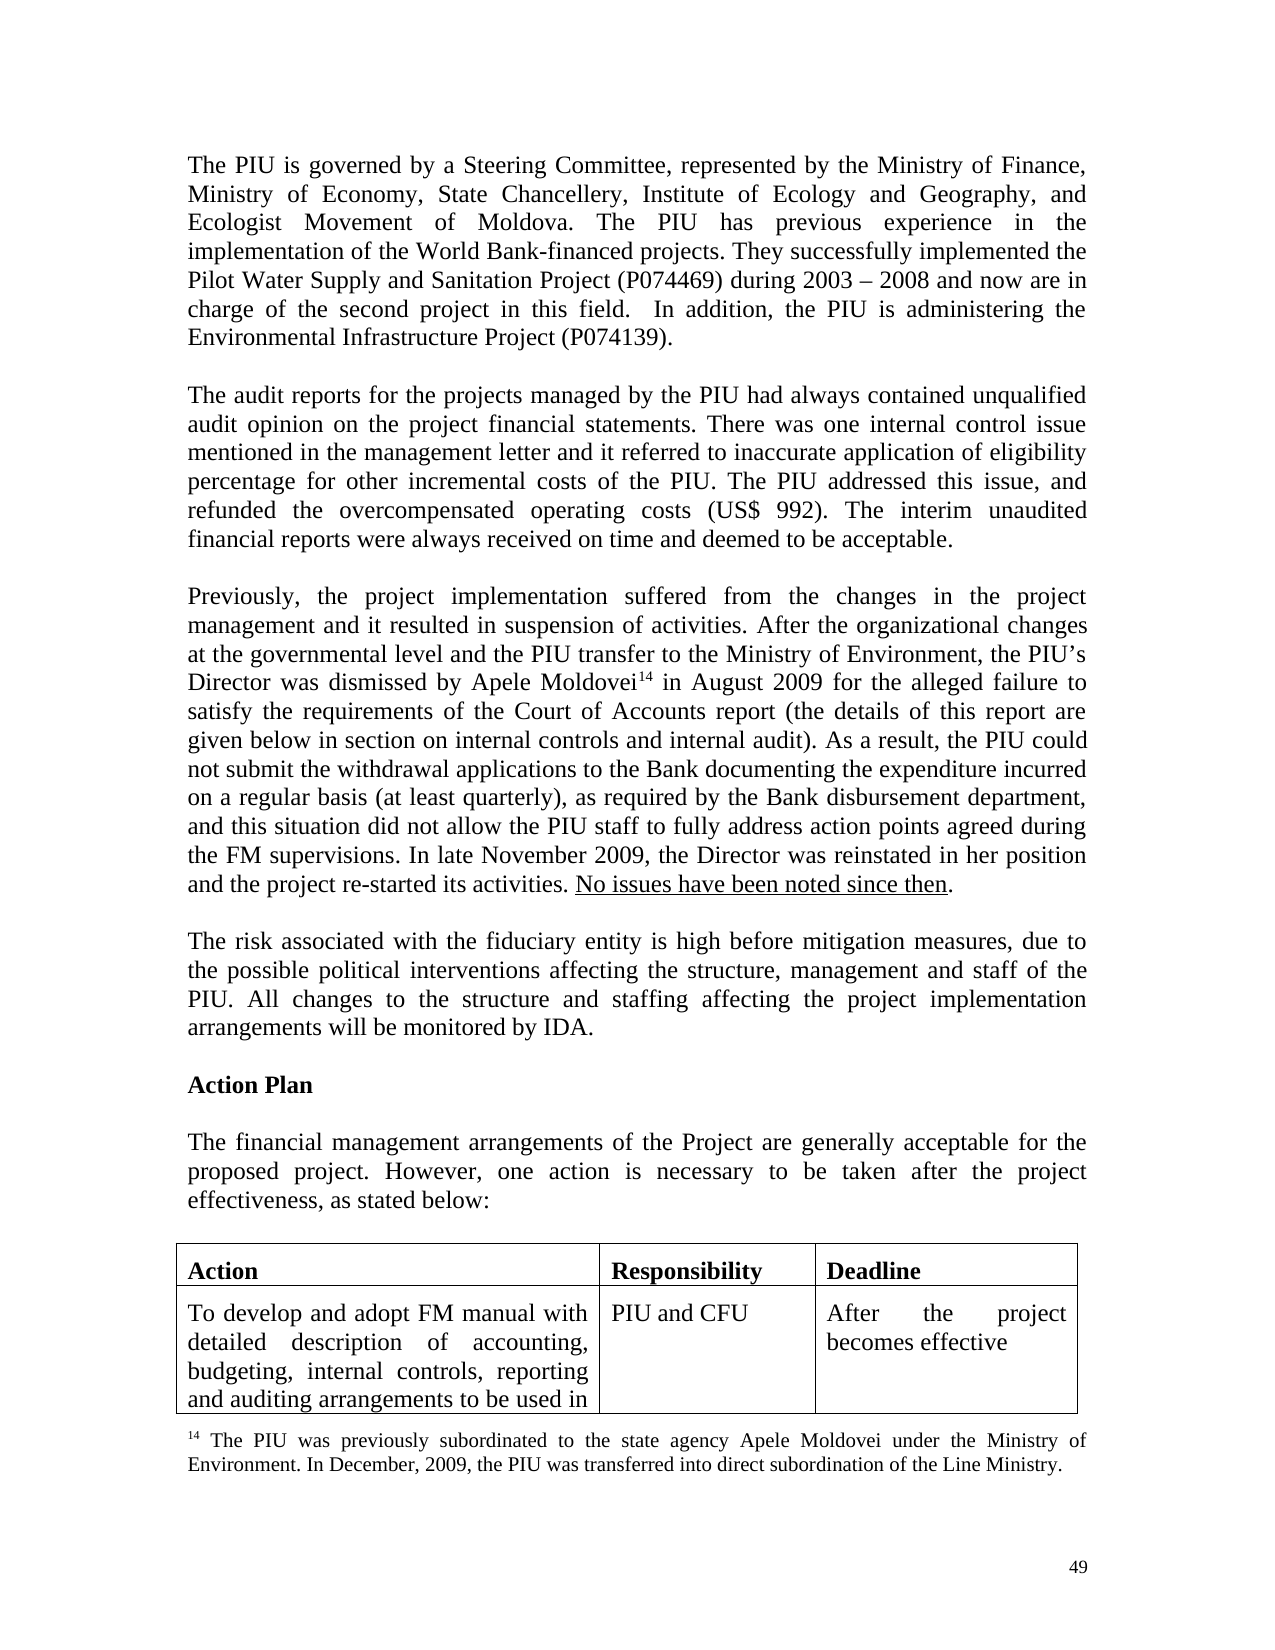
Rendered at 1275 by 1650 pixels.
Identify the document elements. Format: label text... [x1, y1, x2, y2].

table_header Deadline [816, 1244, 1077, 1285]
text Previously, the project implementation suffered from the changes in the project management and it resulted in suspension of activities. After the organizational changes at the governmental level and the PIU transfer to the Ministry of Environment, the PIU’s Director was dismissed by Apele Moldovei in August 2009 for the alleged failure to satisfy the requirements of the Court of Accounts report (the details of this report are given below in section on internal controls and internal audit). As a result, the PIU could not submit the withdrawal applications to the Bank documenting the expenditure incurred on a regular basis (at least quarterly), as required by the Bank disbursement department, and this situation did not allow the PIU staff to fully address action points agreed during the FM supervisions. In late November 2009, the Director was reinstated in her position and the project re-started its activities. No issues have been noted since then. [187, 581, 1088, 897]
table_header Action [177, 1244, 599, 1285]
table_cell PIU and CFU [600, 1286, 815, 1413]
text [187, 150, 1088, 351]
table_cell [816, 1286, 1077, 1413]
text The risk associated with the fiduciary entity is high before mitigation measures, due to the possible political interventions affecting the structure, management and staff of the PIU. All changes to the structure and staffing affecting the project implementation arrangements will be monitored by IDA. [187, 926, 1088, 1041]
text The audit reports for the projects managed by the PIU had always contained unqualified audit opinion on the project financial statements. There was one internal control issue mentioned in the management letter and it referred to inaccurate application of eligibility percentage for other incremental costs of the PIU. The PIU addressed this issue, and refunded the overcompensated operating costs (US$ 992). The interim unaudited financial reports were always received on time and deemed to be acceptable. [187, 380, 1088, 552]
text The financial management arrangements of the Project are generally acceptable for the proposed project. However, one action is necessary to be taken after the project effectiveness, as stated below: [187, 1127, 1088, 1214]
text Action Plan [187, 1070, 1088, 1099]
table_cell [177, 1286, 599, 1413]
table_header Responsibility [600, 1244, 815, 1285]
